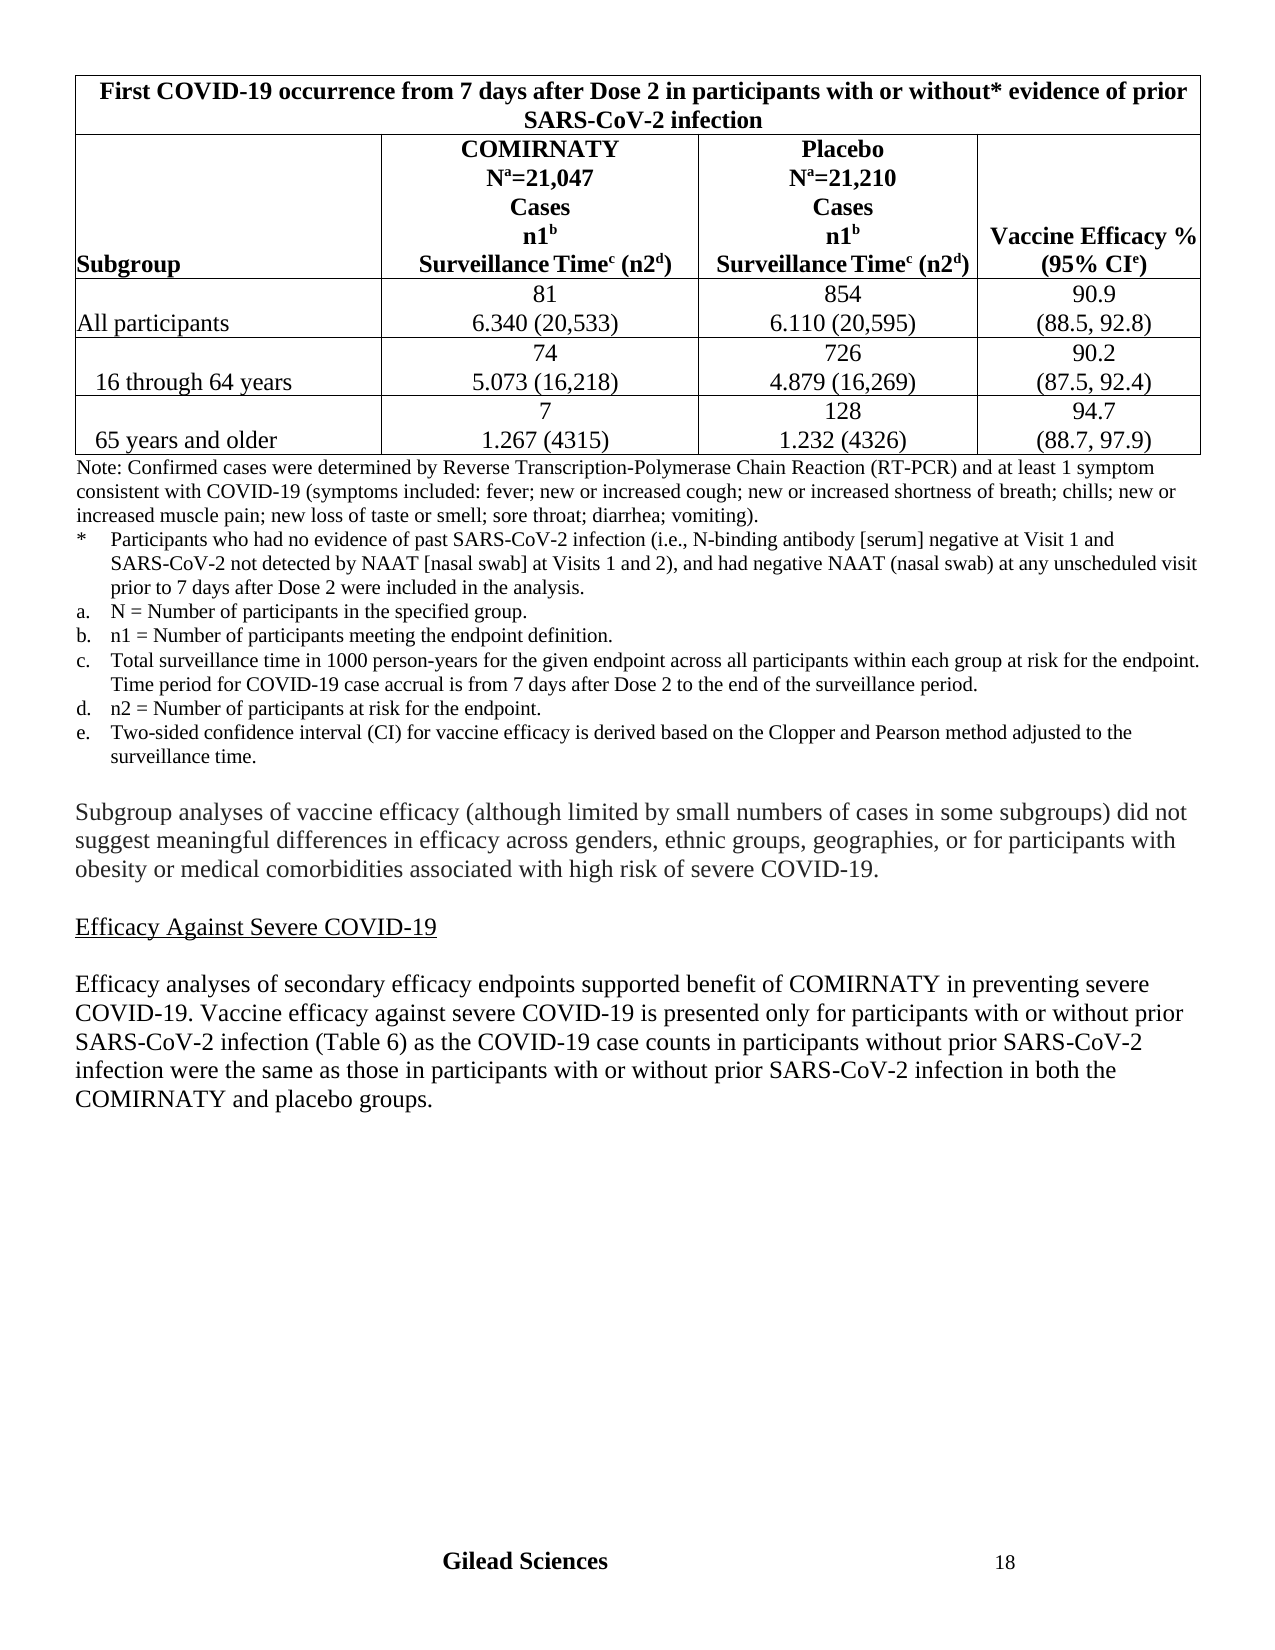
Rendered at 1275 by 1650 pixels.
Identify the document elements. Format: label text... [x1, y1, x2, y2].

text Subgroup analyses of vaccine efficacy (although limited by small numbers of cases in some subgroups) did not suggest meaningful differences in efficacy across genders, ethnic groups, geographies, or for participants with obesity or medical comorbidities associated with high risk of severe COVID-19. [880, 797, 1200, 883]
table_cell 128 1.232 (4326) [699, 396, 977, 454]
table_cell COMIRNATY Na=21,047 Cases n1b Surveillance Timec (n2d) [382, 135, 698, 278]
table_cell 854 6.110 (20,595) [699, 279, 977, 337]
table_cell Placebo Na=21,210 Cases n1b Surveillance Timec (n2d) [699, 135, 977, 278]
table_cell First COVID-19 occurrence from 7 days after Dose 2 in participants with or without* evidence of prior SARS-CoV-2 infection [76, 76, 1200, 133]
text Efficacy Against Severe COVID-19 [75, 912, 1200, 940]
table_cell 90.2 (87.5, 92.4) [978, 338, 1200, 395]
table_cell 16 through 64 years [76, 338, 381, 395]
table_cell Vaccine Efficacy % (95% CIe) [978, 135, 1200, 278]
table_cell 94.7 (88.7, 97.9) [978, 396, 1200, 454]
table_cell All participants [76, 279, 381, 337]
table_cell Note: Confirmed cases were determined by Reverse Transcription-Polymerase Chain Reaction (RT-PCR) and at least 1 symptom consistent with COVID-19 (symptoms included: fever; new or increased cough; new or increased shortness of breath; chills; new or increased muscle pain; new loss of taste or smell; sore throat; diarrhea; vomiting). * Participants who had no evidence of past SARS-CoV-2 infection (i.e., N-binding antibody [serum] negative at Visit 1 and SARS-CoV-2 not detected by NAAT [nasal swab] at Visits 1 and 2), and had negative NAAT (nasal swab) at any unscheduled visit prior to 7 days after Dose 2 were included in the analysis. a. N = Number of participants in the specified group. b. n1 = Number of participants meeting the endpoint definition. c. Total surveillance time in 1000 person-years for the given endpoint across all participants within each group at risk for the endpoint. Time period for COVID-19 case accrual is from 7 days after Dose 2 to the end of the surveillance period. d. n2 = Number of participants at risk for the endpoint. e. Two-sided confidence interval (CI) for vaccine efficacy is derived based on the Clopper and Pearson method adjusted to the surveillance time. [76, 455, 1201, 768]
table_cell 90.9 (88.5, 92.8) [978, 279, 1200, 337]
table_cell 65 years and older [76, 396, 381, 454]
table_cell 726 4.879 (16,269) [699, 338, 977, 395]
table_cell 74 5.073 (16,218) [382, 338, 698, 395]
table_cell 81 6.340 (20,533) [382, 279, 698, 337]
table_cell Subgroup [76, 135, 381, 278]
table_cell 7 1.267 (4315) [382, 396, 698, 454]
text Efficacy analyses of secondary efficacy endpoints supported benefit of COMIRNATY in preventing severe COVID-19. Vaccine efficacy against severe COVID-19 is presented only for participants with or without prior SARS-CoV-2 infection (Table 6) as the COVID-19 case counts in participants without prior SARS-CoV-2 infection were the same as those in participants with or without prior SARS-CoV-2 infection in both the COMIRNATY and placebo groups. [75, 969, 1200, 1113]
